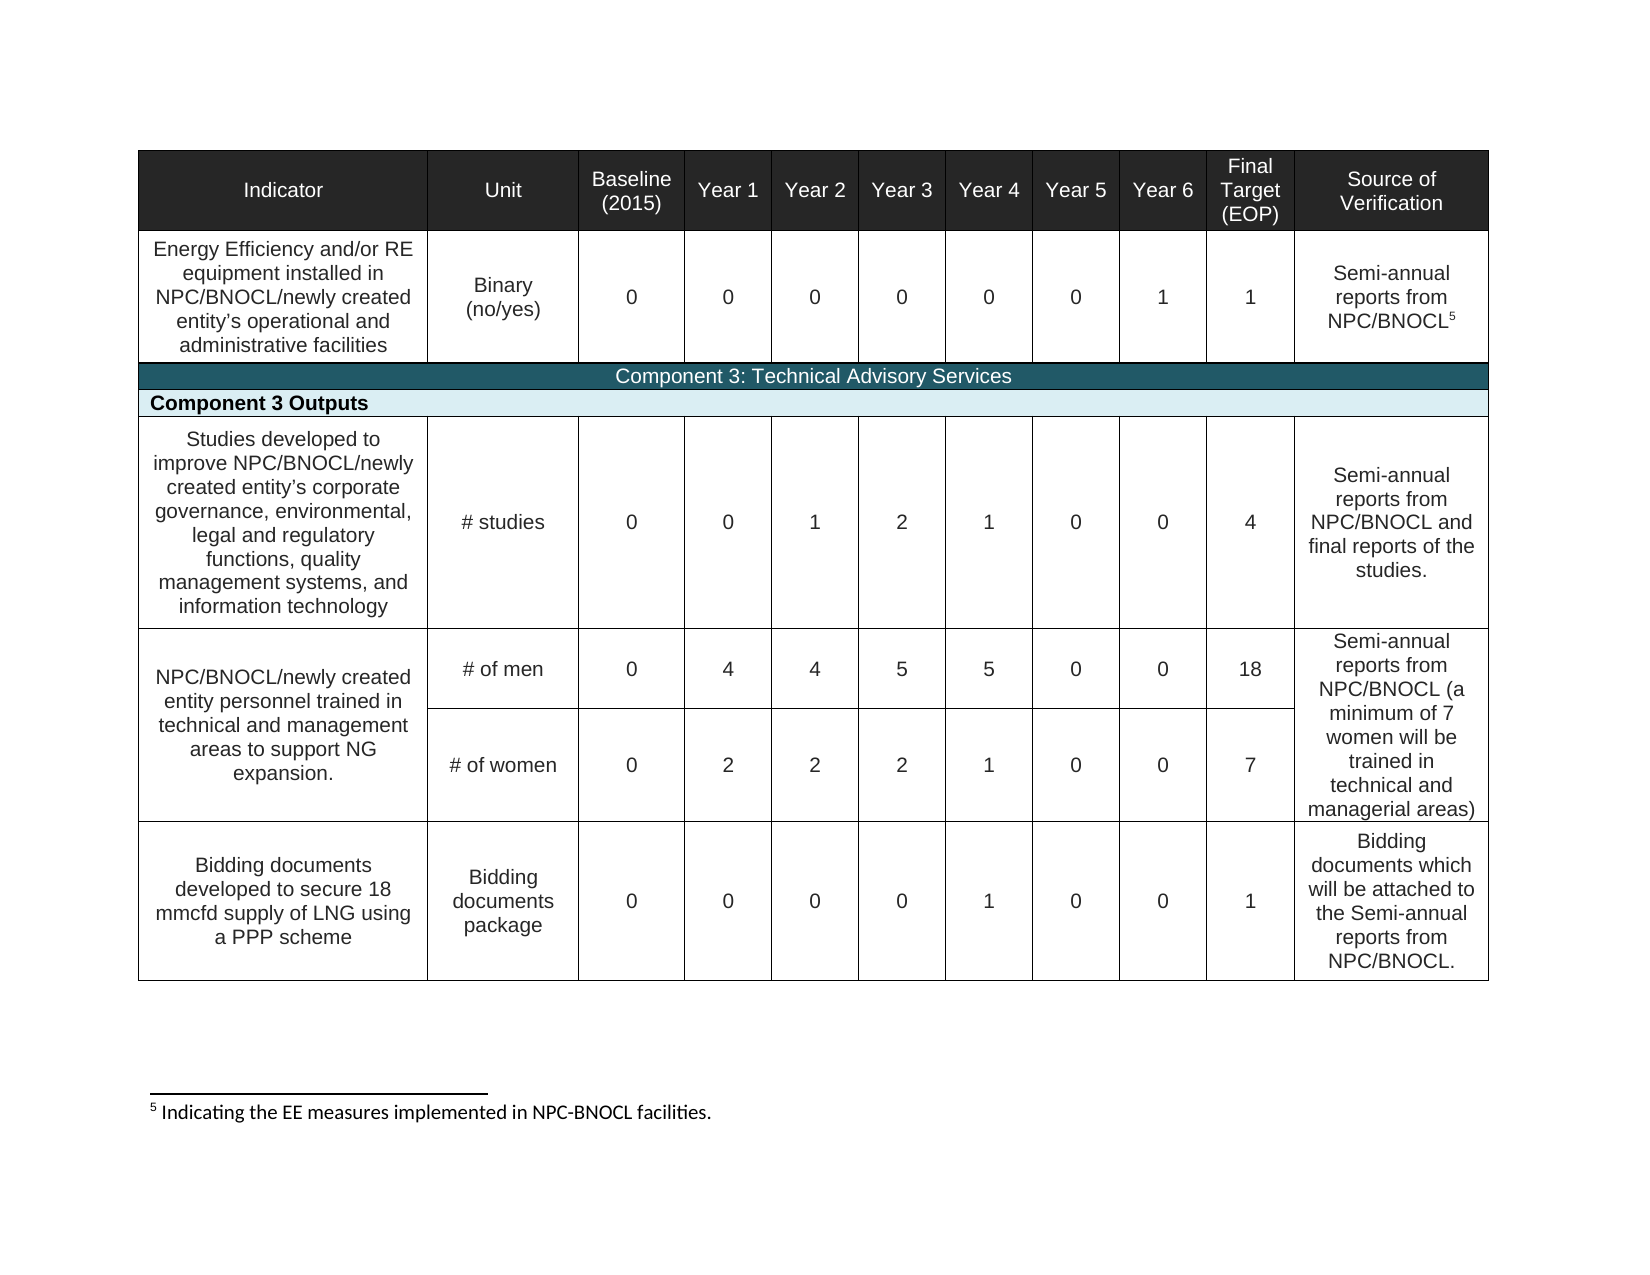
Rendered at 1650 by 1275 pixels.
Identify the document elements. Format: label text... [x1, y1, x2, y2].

table_cell 7 [1207, 709, 1294, 821]
table_cell 0 [859, 231, 945, 362]
table_cell NPC/BNOCL/newly created entity personnel trained in technical and management areas to support NG expansion. [139, 629, 427, 821]
table_cell 0 [946, 231, 1032, 362]
table_cell Studies developed to improve NPC/BNOCL/newly created entity’s corporate governance, environmental, legal and regulatory functions, quality management systems, and information technology [139, 417, 427, 628]
table_cell Bidding documents developed to secure 18 mmcfd supply of LNG using a PPP scheme [139, 822, 427, 980]
table_header Year 1 [685, 151, 771, 230]
table_header Final Target (EOP) [1207, 151, 1294, 230]
table_cell 1 [1207, 231, 1294, 362]
table_cell 0 [1033, 417, 1119, 628]
table_cell 0 [579, 822, 684, 980]
table_cell 0 [685, 417, 771, 628]
table_cell Energy Efficiency and/or RE equipment installed in NPC/BNOCL/newly created entity’s operational and administrative facilities [139, 231, 427, 362]
table_cell # studies [428, 417, 578, 628]
table_cell # of men [428, 629, 578, 708]
table_cell Semi-annual reports from NPC/BNOCL [1295, 231, 1488, 362]
table_cell 0 [772, 822, 858, 980]
table_cell 0 [1120, 709, 1206, 821]
table_cell 5 [946, 629, 1032, 708]
table_header Baseline (2015) [579, 151, 684, 230]
table_cell 1 [772, 417, 858, 628]
table_cell 1 [946, 709, 1032, 821]
table_cell 0 [1120, 822, 1206, 980]
table_cell 1 [946, 417, 1032, 628]
table_cell 0 [685, 822, 771, 980]
table_header Year 4 [946, 151, 1032, 230]
table_cell Bidding documents package [428, 822, 578, 980]
table_cell 0 [859, 822, 945, 980]
table_cell Semi-annual reports from NPC/BNOCL (a minimum of 7 women will be trained in technical and managerial areas) [1295, 629, 1488, 821]
table_cell 2 [859, 417, 945, 628]
table_cell # of women [428, 709, 578, 821]
table_cell 0 [579, 231, 684, 362]
table_cell 1 [1207, 822, 1294, 980]
table_cell 0 [579, 709, 684, 821]
table_header Year 5 [1033, 151, 1119, 230]
table_cell Component 3: Technical Advisory Services [139, 364, 1488, 389]
table_cell Component 3 Outputs [139, 390, 1488, 416]
table_cell 0 [1033, 231, 1119, 362]
table_cell Binary (no/yes) [428, 231, 578, 362]
table_cell 0 [1033, 709, 1119, 821]
table_cell 4 [772, 629, 858, 708]
table_cell 2 [859, 709, 945, 821]
table_header Year 3 [859, 151, 945, 230]
table_cell 0 [579, 629, 684, 708]
table_cell 0 [685, 231, 771, 362]
table_cell Semi-annual reports from NPC/BNOCL and final reports of the studies. [1295, 417, 1488, 628]
table_cell 0 [1033, 822, 1119, 980]
table_cell 4 [685, 629, 771, 708]
table_cell 2 [685, 709, 771, 821]
table_cell 4 [1207, 417, 1294, 628]
table_cell 2 [772, 709, 858, 821]
table_cell 1 [946, 822, 1032, 980]
table_cell 18 [1207, 629, 1294, 708]
table_cell 1 [1120, 231, 1206, 362]
table_header Source of Verification [1295, 151, 1488, 230]
table_cell 0 [1120, 417, 1206, 628]
table_cell 0 [772, 231, 858, 362]
table_cell 0 [1033, 629, 1119, 708]
table_cell 0 [579, 417, 684, 628]
table_header Year 6 [1120, 151, 1206, 230]
table_cell 5 [859, 629, 945, 708]
table_header Unit [428, 151, 578, 230]
table_header Year 2 [772, 151, 858, 230]
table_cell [1295, 822, 1488, 980]
table_header Indicator [139, 151, 427, 230]
table_cell 0 [1120, 629, 1206, 708]
